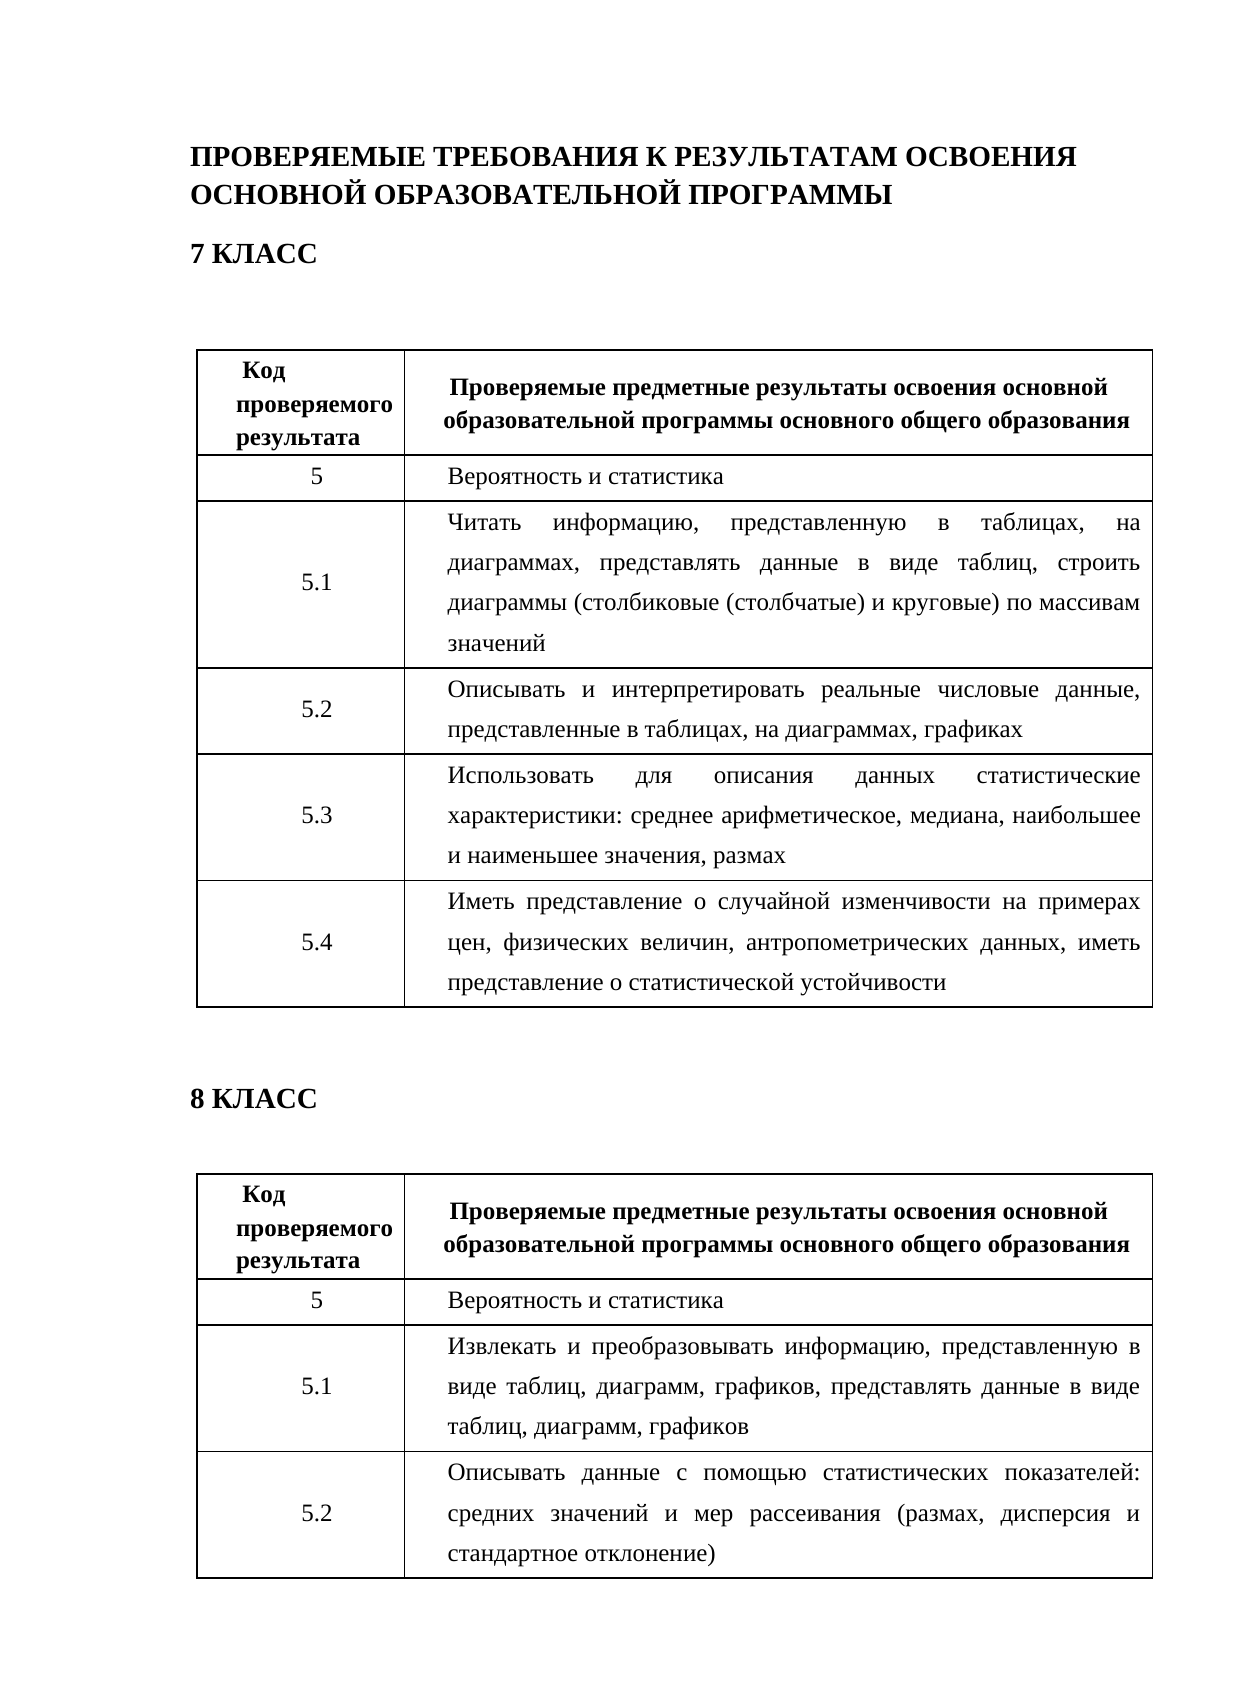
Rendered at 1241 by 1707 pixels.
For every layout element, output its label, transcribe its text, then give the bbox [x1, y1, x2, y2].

table_cell 5.2 [198, 669, 404, 753]
table_header Код проверяемого результата [198, 1175, 404, 1278]
text 8 КЛАСС [190, 1081, 1152, 1115]
table_cell 5.1 [198, 502, 404, 667]
table_header Проверяемые предметные результаты освоения основной образовательной программы основного общего образования [405, 351, 1152, 454]
table_header Код проверяемого результата [198, 351, 404, 454]
table_cell 5.2 [198, 1452, 404, 1577]
text ПРОВЕРЯЕМЫЕ ТРЕБОВАНИЯ К РЕЗУЛЬТАТАМ ОСВОЕНИЯ ОСНОВНОЙ ОБРАЗОВАТЕЛЬНОЙ ПРОГРАММЫ [190, 139, 1152, 211]
table_cell Использовать для описания данных статистические характеристики: среднее арифметическое, медиана, наибольшее и наименьшее значения, размах [405, 755, 1152, 880]
table_cell 5.3 [198, 755, 404, 880]
table_cell Вероятность и статистика [405, 1280, 1152, 1324]
table_cell 5 [198, 1280, 404, 1324]
table_cell Вероятность и статистика [405, 456, 1152, 500]
table_cell 5.4 [198, 881, 404, 1006]
table_header Проверяемые предметные результаты освоения основной образовательной программы основного общего образования [405, 1175, 1152, 1278]
table_cell 5.1 [198, 1326, 404, 1451]
table_cell Описывать данные с помощью статистических показателей: средних значений и мер рассеивания (размах, дисперсия и стандартное отклонение) [405, 1452, 1152, 1577]
table_cell Извлекать и преобразовывать информацию, представленную в виде таблиц, диаграмм, графиков, представлять данные в виде таблиц, диаграмм, графиков [405, 1326, 1152, 1451]
table_cell Читать информацию, представленную в таблицах, на диаграммах, представлять данные в виде таблиц, строить диаграммы (столбиковые (столбчатые) и круговые) по массивам значений [405, 502, 1152, 667]
text 7 КЛАСС [190, 237, 1152, 270]
table_cell Описывать и интерпретировать реальные числовые данные, представленные в таблицах, на диаграммах, графиках [405, 669, 1152, 753]
table_cell Иметь представление о случайной изменчивости на примерах цен, физических величин, антропометрических данных, иметь представление о статистической устойчивости [405, 881, 1152, 1006]
table_cell 5 [198, 456, 404, 500]
